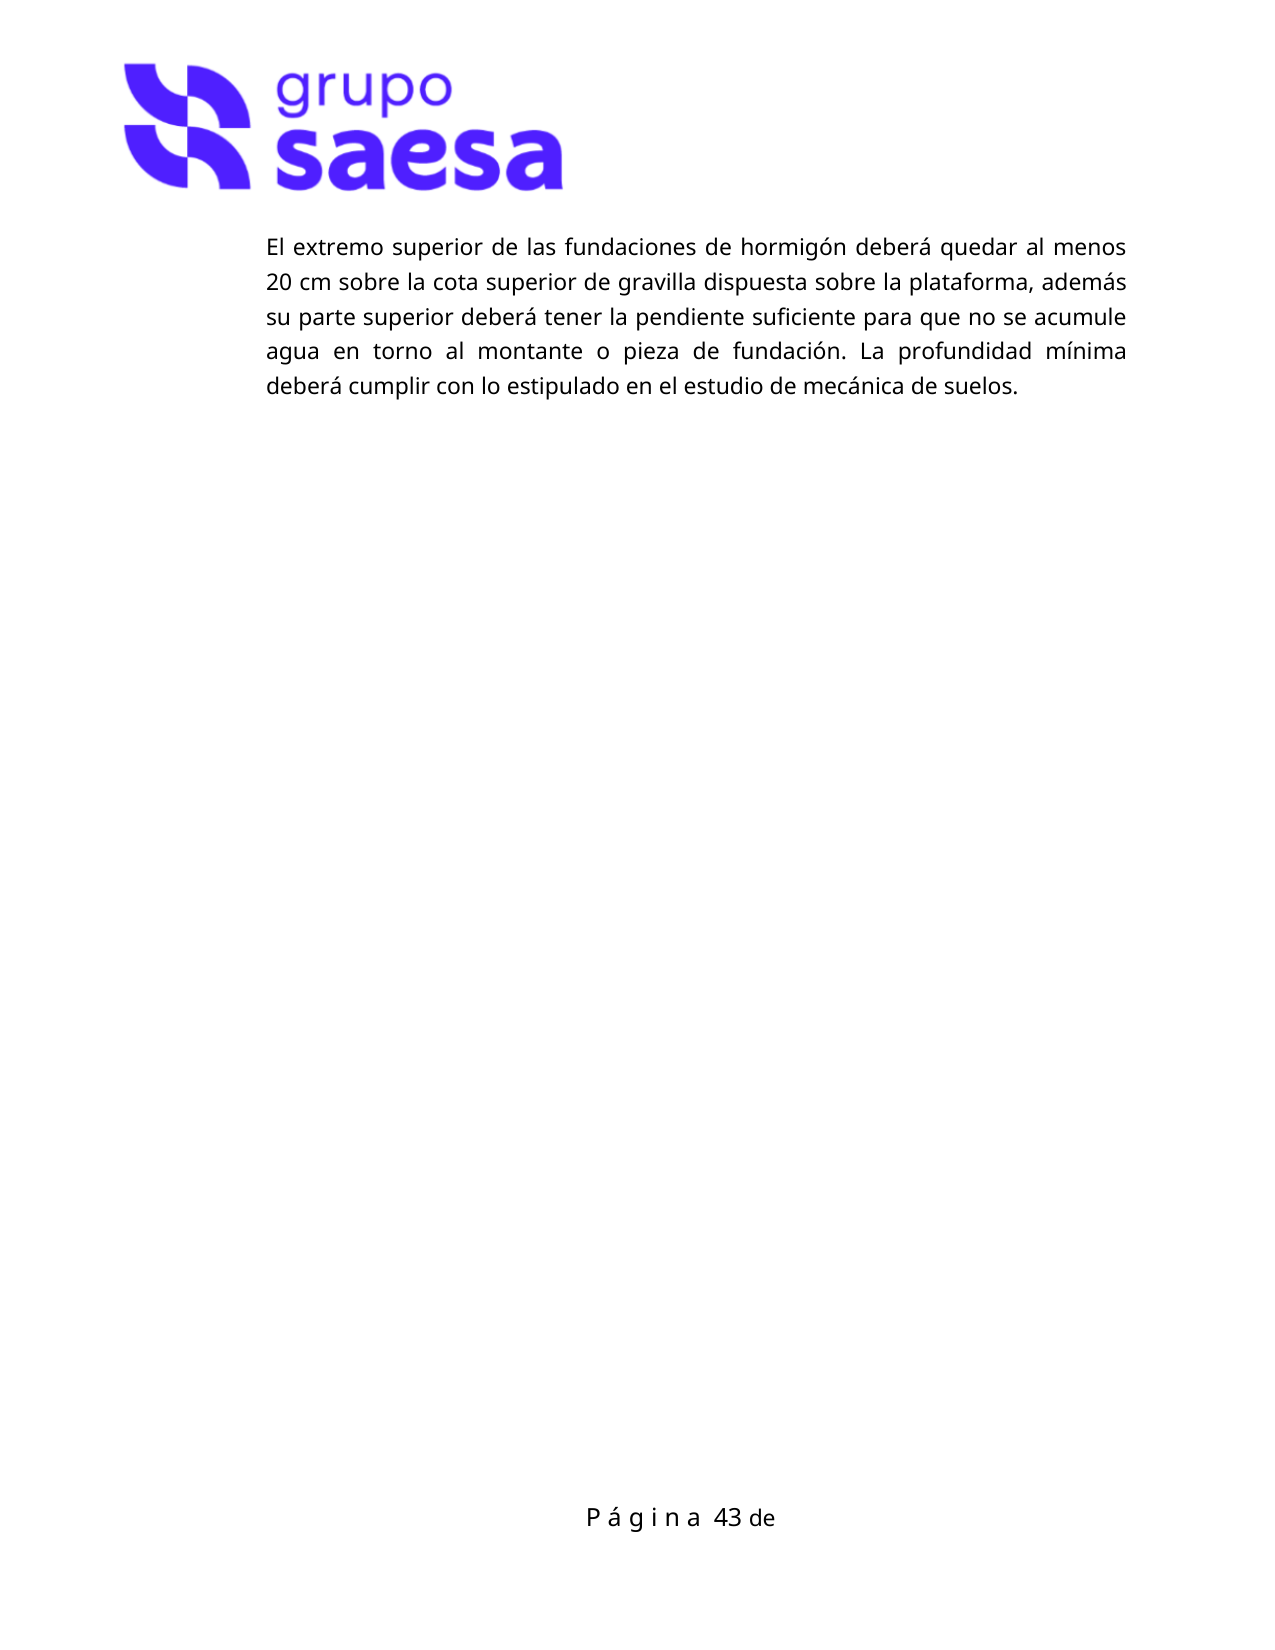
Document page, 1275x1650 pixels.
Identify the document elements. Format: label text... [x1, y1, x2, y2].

text El extremo superior de las fundaciones de hormigón deberá quedar al menos 20 cm sobre la cota superior de gravilla dispuesta sobre la plataforma, además su parte superior deberá tener la pendiente suficiente para que no se acumule agua en torno al montante o pieza de fundación. La profundidad mínima deberá cumplir con lo estipulado en el estudio de mecánica de suelos. [266, 231, 1128, 401]
picture [112, 54, 569, 195]
